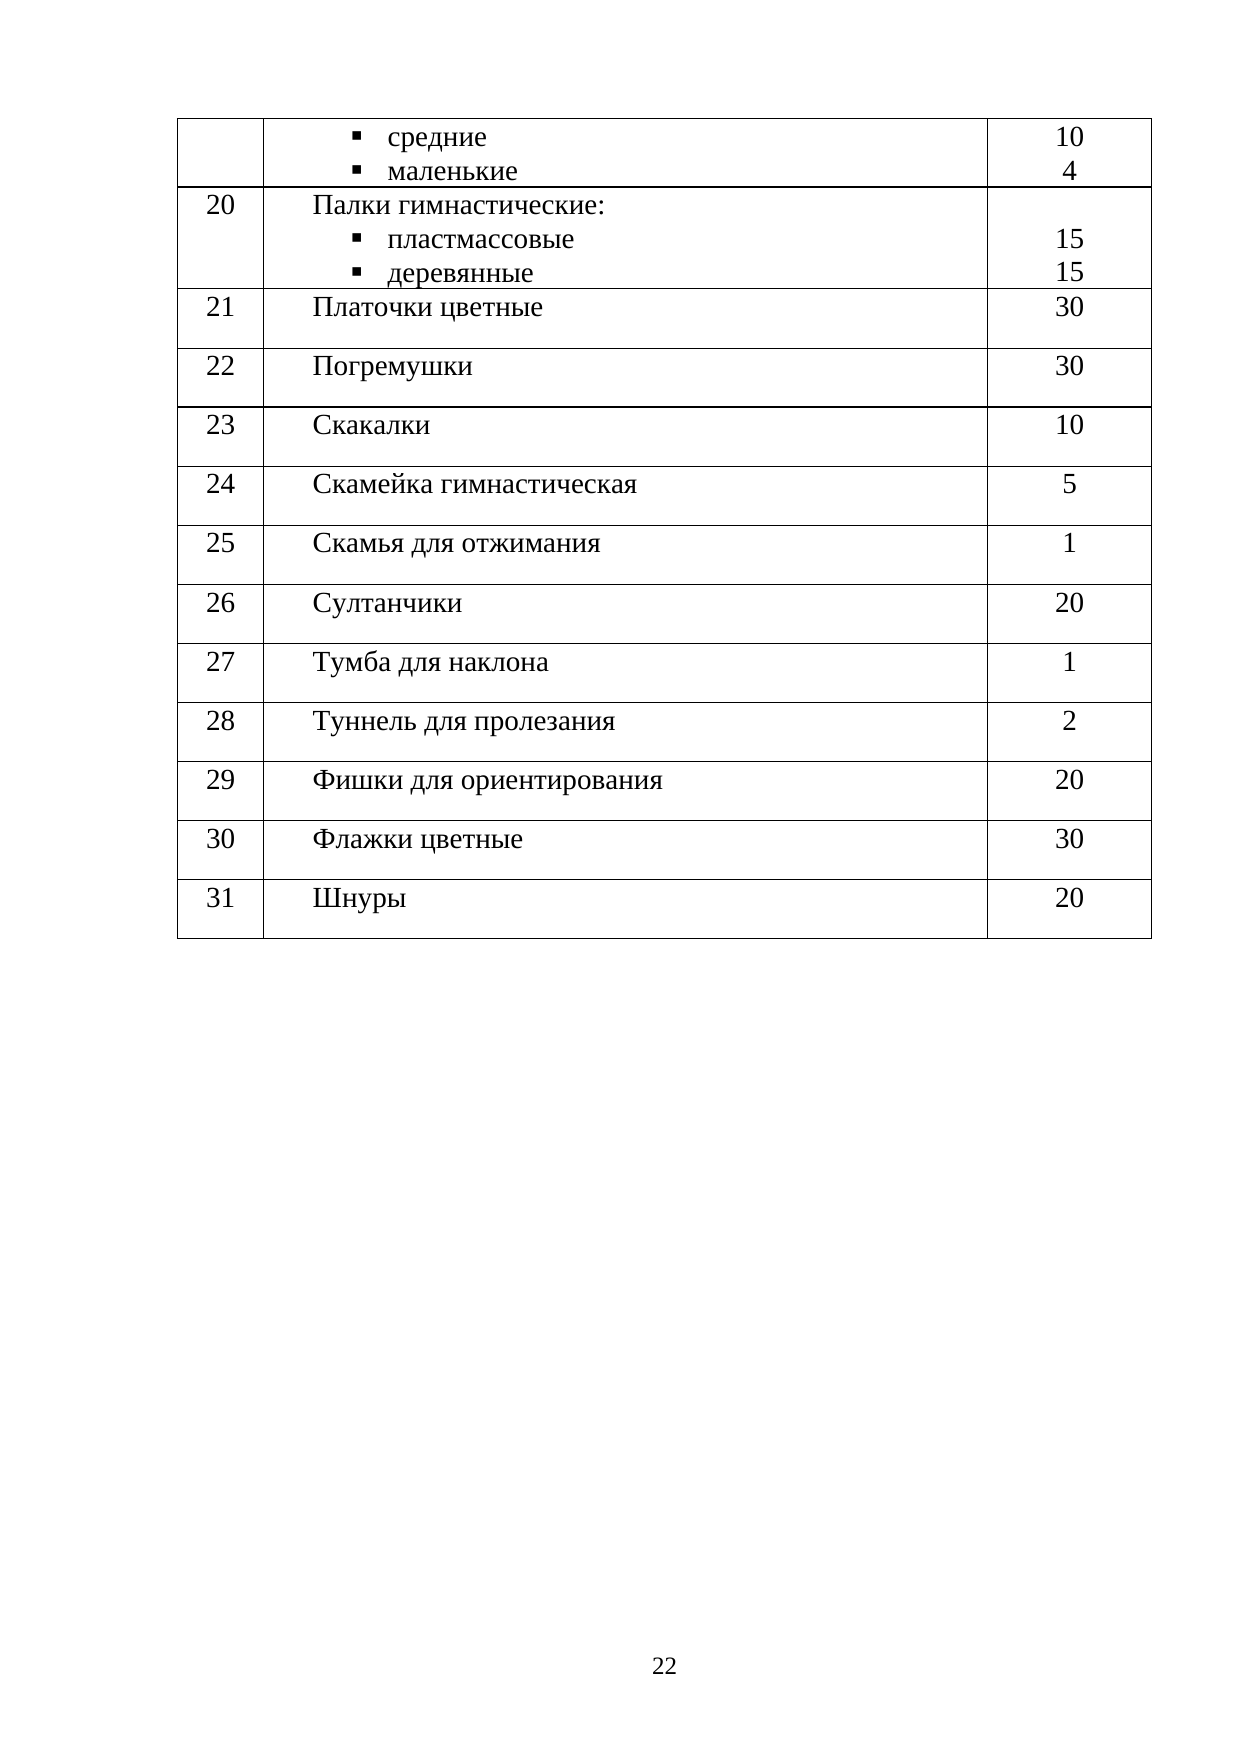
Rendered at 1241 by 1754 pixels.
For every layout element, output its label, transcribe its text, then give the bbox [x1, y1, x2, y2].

table_cell 19 [178, 119, 263, 186]
table_cell 5 [988, 467, 1151, 524]
table_cell Скамья для отжимания [264, 526, 987, 584]
table_cell 15 15 [988, 188, 1151, 288]
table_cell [264, 119, 987, 186]
table_cell 28 [178, 703, 263, 761]
table_cell 23 [178, 408, 263, 466]
table_cell 2 [988, 703, 1151, 761]
table_cell Туннель для пролезания [264, 703, 987, 761]
table_cell Палки гимнастические: пластмассовые деревянные [264, 188, 987, 288]
table_cell 21 [178, 289, 263, 347]
table_cell 20 [988, 585, 1151, 643]
table_cell 26 [178, 585, 263, 643]
table_cell 20 [988, 880, 1151, 938]
table_cell Тумба для наклона [264, 644, 987, 702]
table_cell 1 [988, 644, 1151, 702]
table_cell Шнуры [264, 880, 987, 938]
table_cell 30 [988, 821, 1151, 879]
table_cell Скакалки [264, 408, 987, 466]
table_cell 30 [988, 289, 1151, 347]
table_cell 29 [178, 762, 263, 820]
table_cell 30 [988, 349, 1151, 406]
table_cell Скамейка гимнастическая [264, 467, 987, 524]
table_cell 10 [988, 408, 1151, 466]
table_cell 22 [178, 349, 263, 406]
table_cell Флажки цветные [264, 821, 987, 879]
table_cell 2 10 4 [988, 119, 1151, 186]
table_cell 24 [178, 467, 263, 524]
table_cell Фишки для ориентирования [264, 762, 987, 820]
table_cell 31 [178, 880, 263, 938]
table_cell Погремушки [264, 349, 987, 406]
table_cell 1 [988, 526, 1151, 584]
table_cell 20 [178, 188, 263, 288]
table_cell 30 [178, 821, 263, 879]
table_cell 20 [988, 762, 1151, 820]
table_cell Султанчики [264, 585, 987, 643]
table_cell 25 [178, 526, 263, 584]
table_cell Платочки цветные [264, 289, 987, 347]
table_cell 27 [178, 644, 263, 702]
